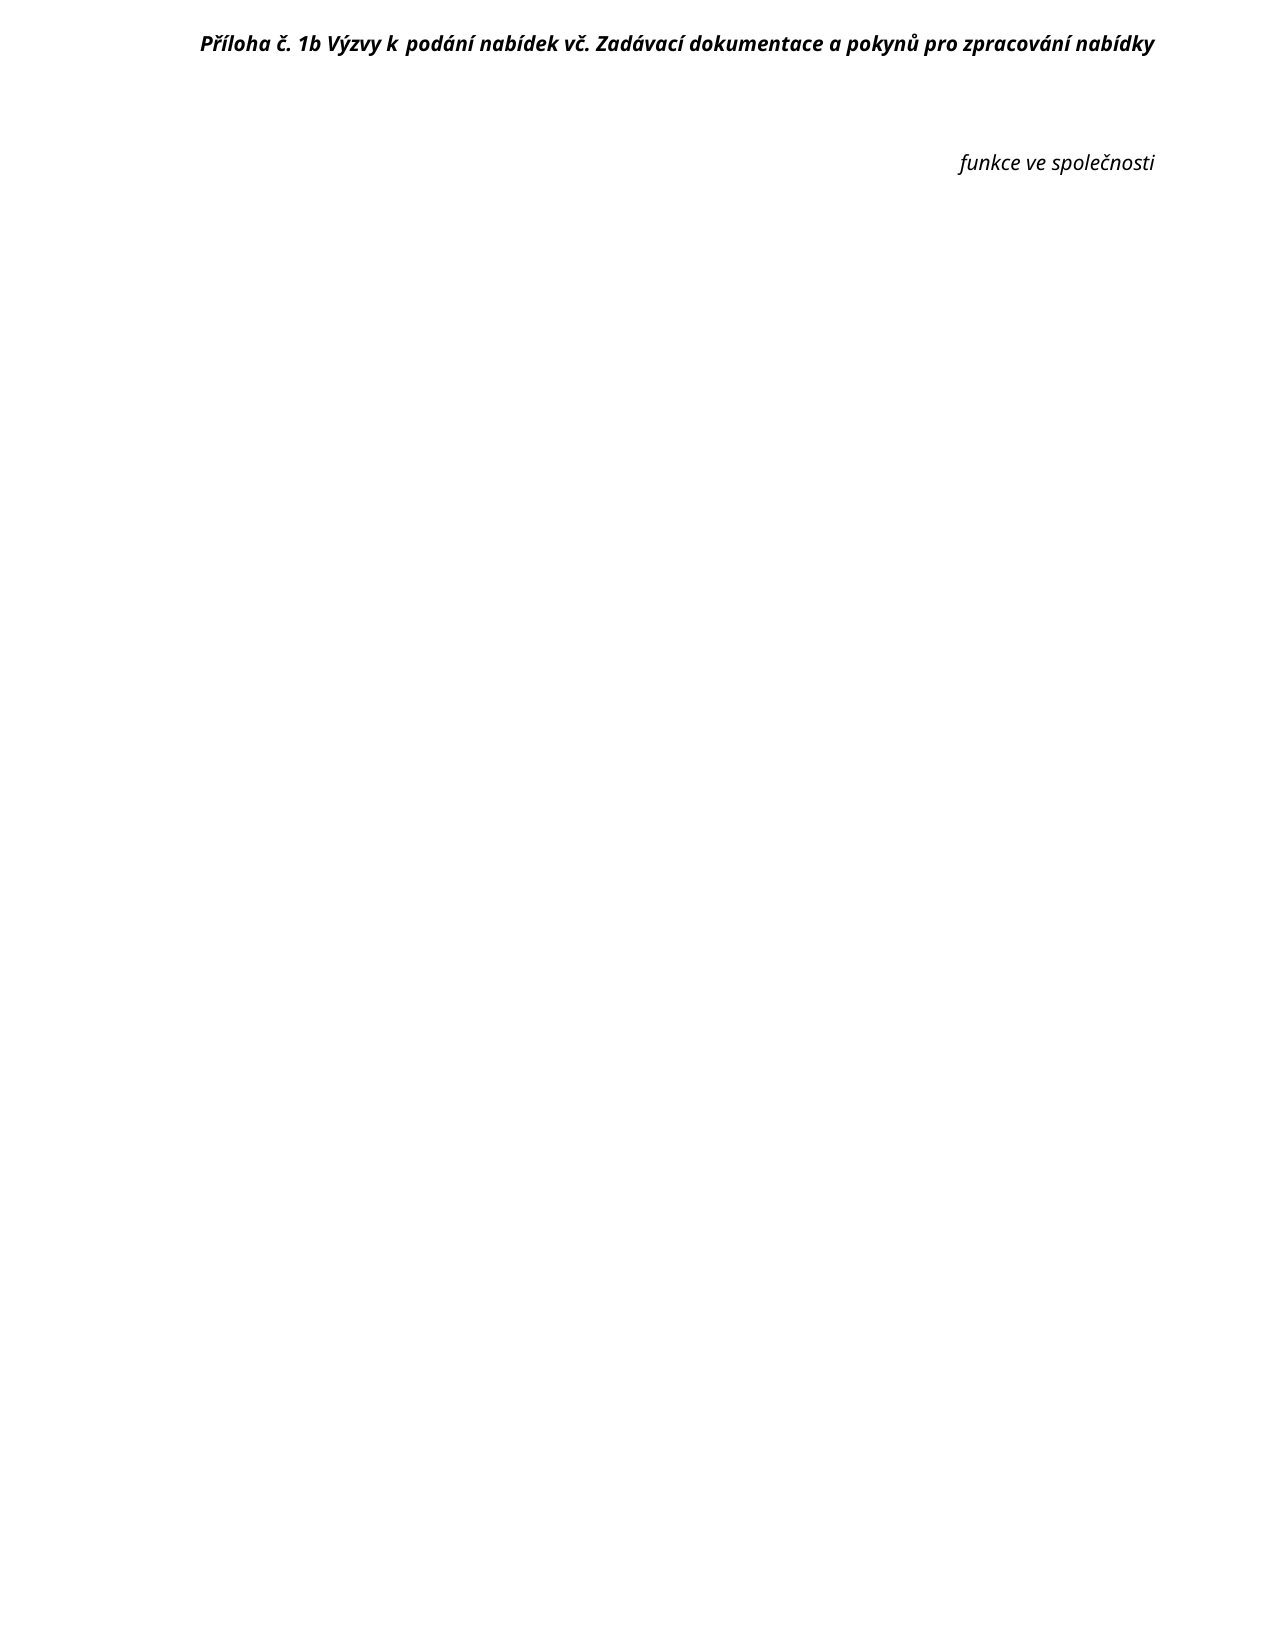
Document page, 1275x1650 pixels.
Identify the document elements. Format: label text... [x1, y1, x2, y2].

text funkce ve společnosti [118, 148, 1157, 176]
